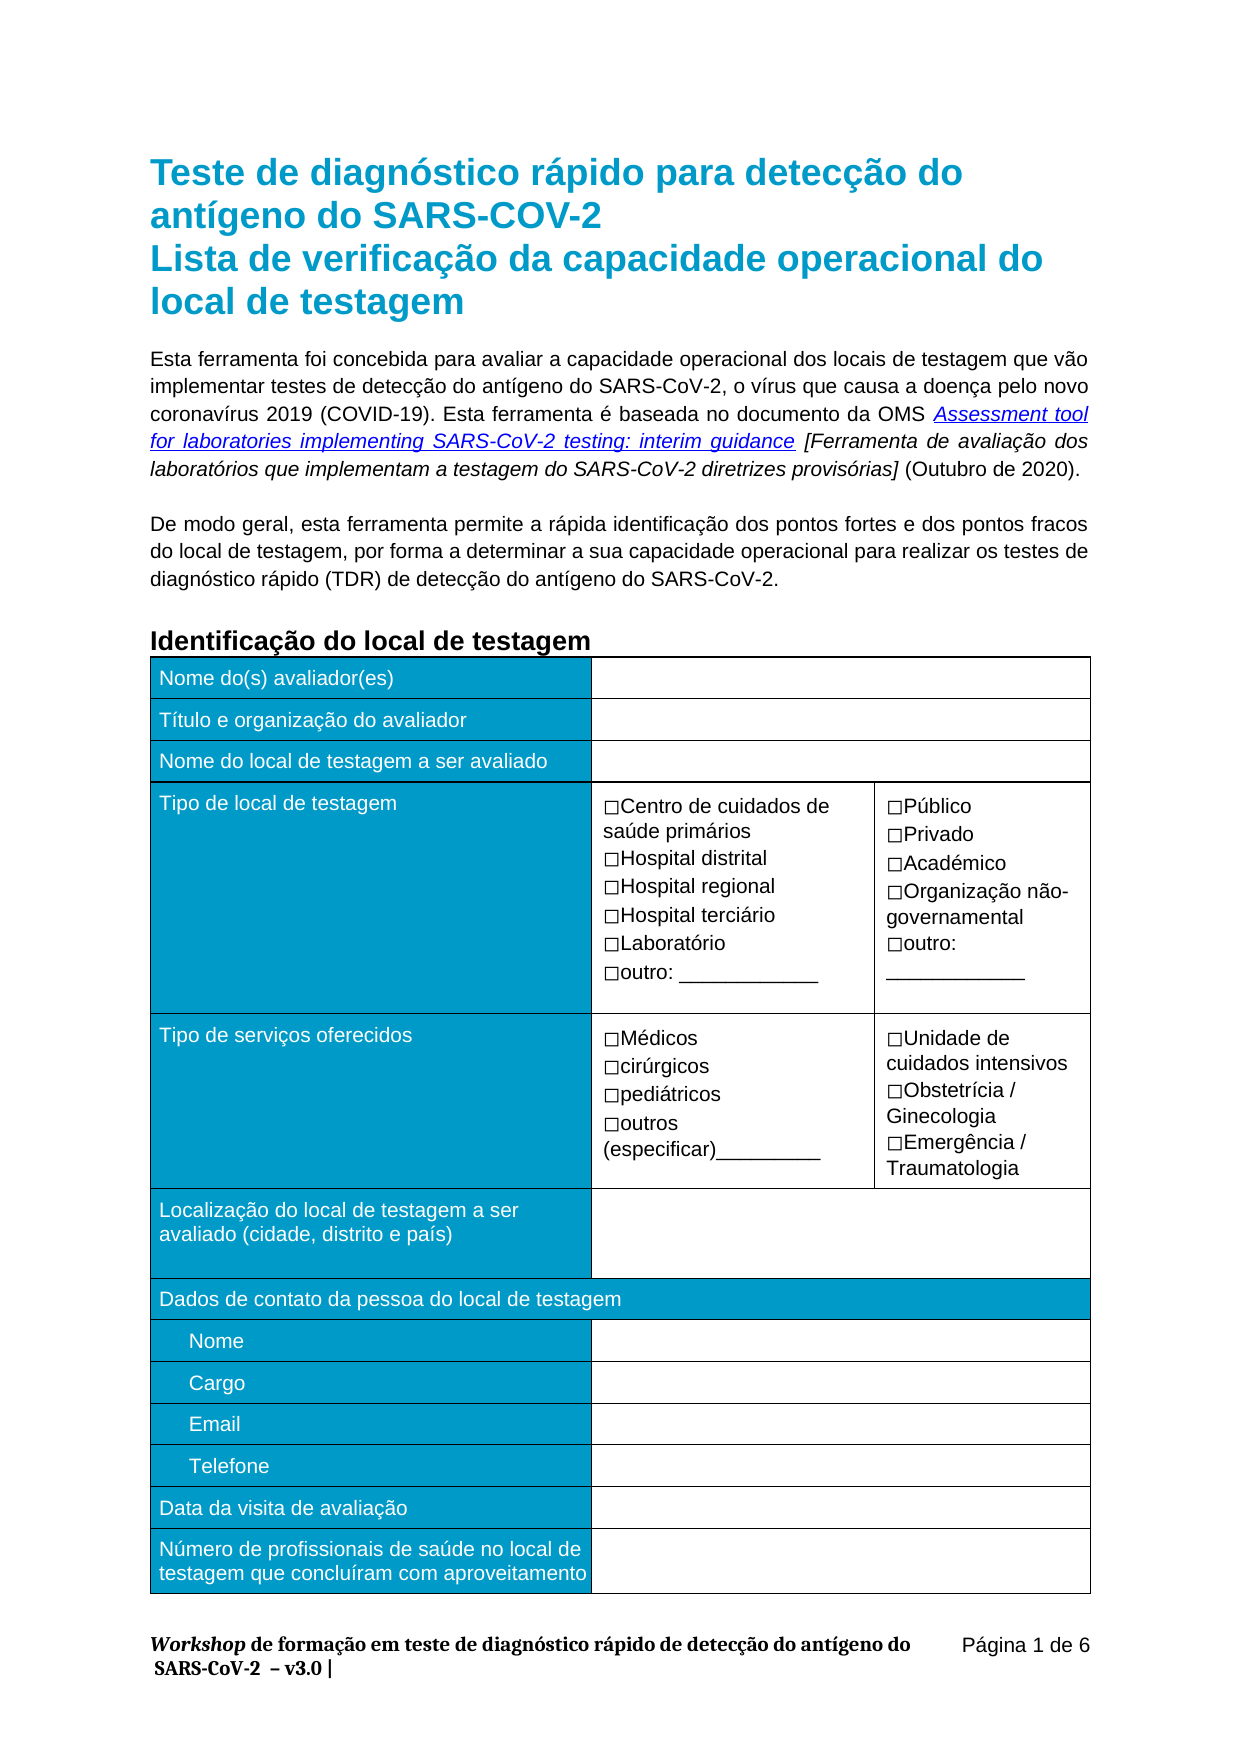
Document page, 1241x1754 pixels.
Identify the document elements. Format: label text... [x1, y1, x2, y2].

table_cell Nome do local de testagem a ser avaliado [151, 741, 591, 781]
table_cell [592, 741, 1090, 781]
table_cell [592, 1362, 1090, 1403]
table_cell [592, 699, 1090, 740]
table_cell Tipo de serviços oferecidos [151, 1014, 591, 1188]
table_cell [151, 1529, 591, 1593]
table_cell [592, 1487, 1090, 1528]
table_cell Localização do local de testagem a ser avaliado (cidade, distrito e país) [151, 1189, 591, 1278]
table_cell [592, 1445, 1090, 1486]
table_cell ◻︎Centro de cuidados de saúde primários ◻︎Hospital distrital ◻︎Hospital regional ◻︎Hospital terciário ◻︎Laboratório ◻︎outro: ____________ [592, 783, 874, 1013]
table_header [592, 658, 1090, 698]
table_cell Cargo [151, 1362, 591, 1403]
table_cell Dados de contato da pessoa do local de testagem [151, 1279, 1090, 1319]
table_cell Tipo de local de testagem [151, 783, 591, 1013]
table_cell Data da visita de avaliação [151, 1487, 591, 1528]
text Esta ferramenta foi concebida para avaliar a capacidade operacional dos locais de testagem que vão implementar testes de detecção do antígeno do SARS-CoV-2, o vírus que causa a doença pelo novo coronavírus 2019 (COVID-19). Esta ferramenta é baseada no documento da OMS Assessment tool for laboratories implementing SARS-CoV-2 testing: interim guidance [Ferramenta de avaliação dos laboratórios que implementam a testagem do SARS-CoV-2 diretrizes provisórias] (Outubro de 2020). [150, 346, 1090, 480]
table_cell [592, 1529, 1090, 1593]
table_cell ◻︎Público ◻︎Privado ◻︎Académico ◻︎Organização não-governamental ◻︎outro: ____________ [875, 783, 1090, 1013]
table_cell Título e organização do avaliador [151, 699, 591, 740]
subtitle Lista de verificação da capacidade operacional do local de testagem [150, 236, 1090, 322]
table_cell [592, 1404, 1090, 1444]
table_cell Nome [151, 1320, 591, 1361]
subtitle Identificação do local de testagem [150, 625, 1090, 656]
table_cell Email [151, 1404, 591, 1444]
table_cell Telefone [151, 1445, 591, 1486]
table_cell [592, 1320, 1090, 1361]
subtitle Teste de diagnóstico rápido para detecção do antígeno do SARS-COV-2 [150, 150, 1090, 236]
table_cell [592, 1189, 1090, 1278]
table_header Nome do(s) avaliador(es) [151, 658, 591, 698]
table_cell ◻︎Unidade de cuidados intensivos ◻︎Obstetrícia / Ginecologia ◻︎Emergência / Traumatologia [875, 1014, 1090, 1188]
text De modo geral, esta ferramenta permite a rápida identificação dos pontos fortes e dos pontos fracos do local de testagem, por forma a determinar a sua capacidade operacional para realizar os testes de diagnóstico rápido (TDR) de detecção do antígeno do SARS-CoV-2. [150, 511, 1090, 590]
table_cell ◻︎Médicos ◻︎cirúrgicos ◻︎pediátricos ◻︎outros (especificar)_________ [592, 1014, 874, 1188]
